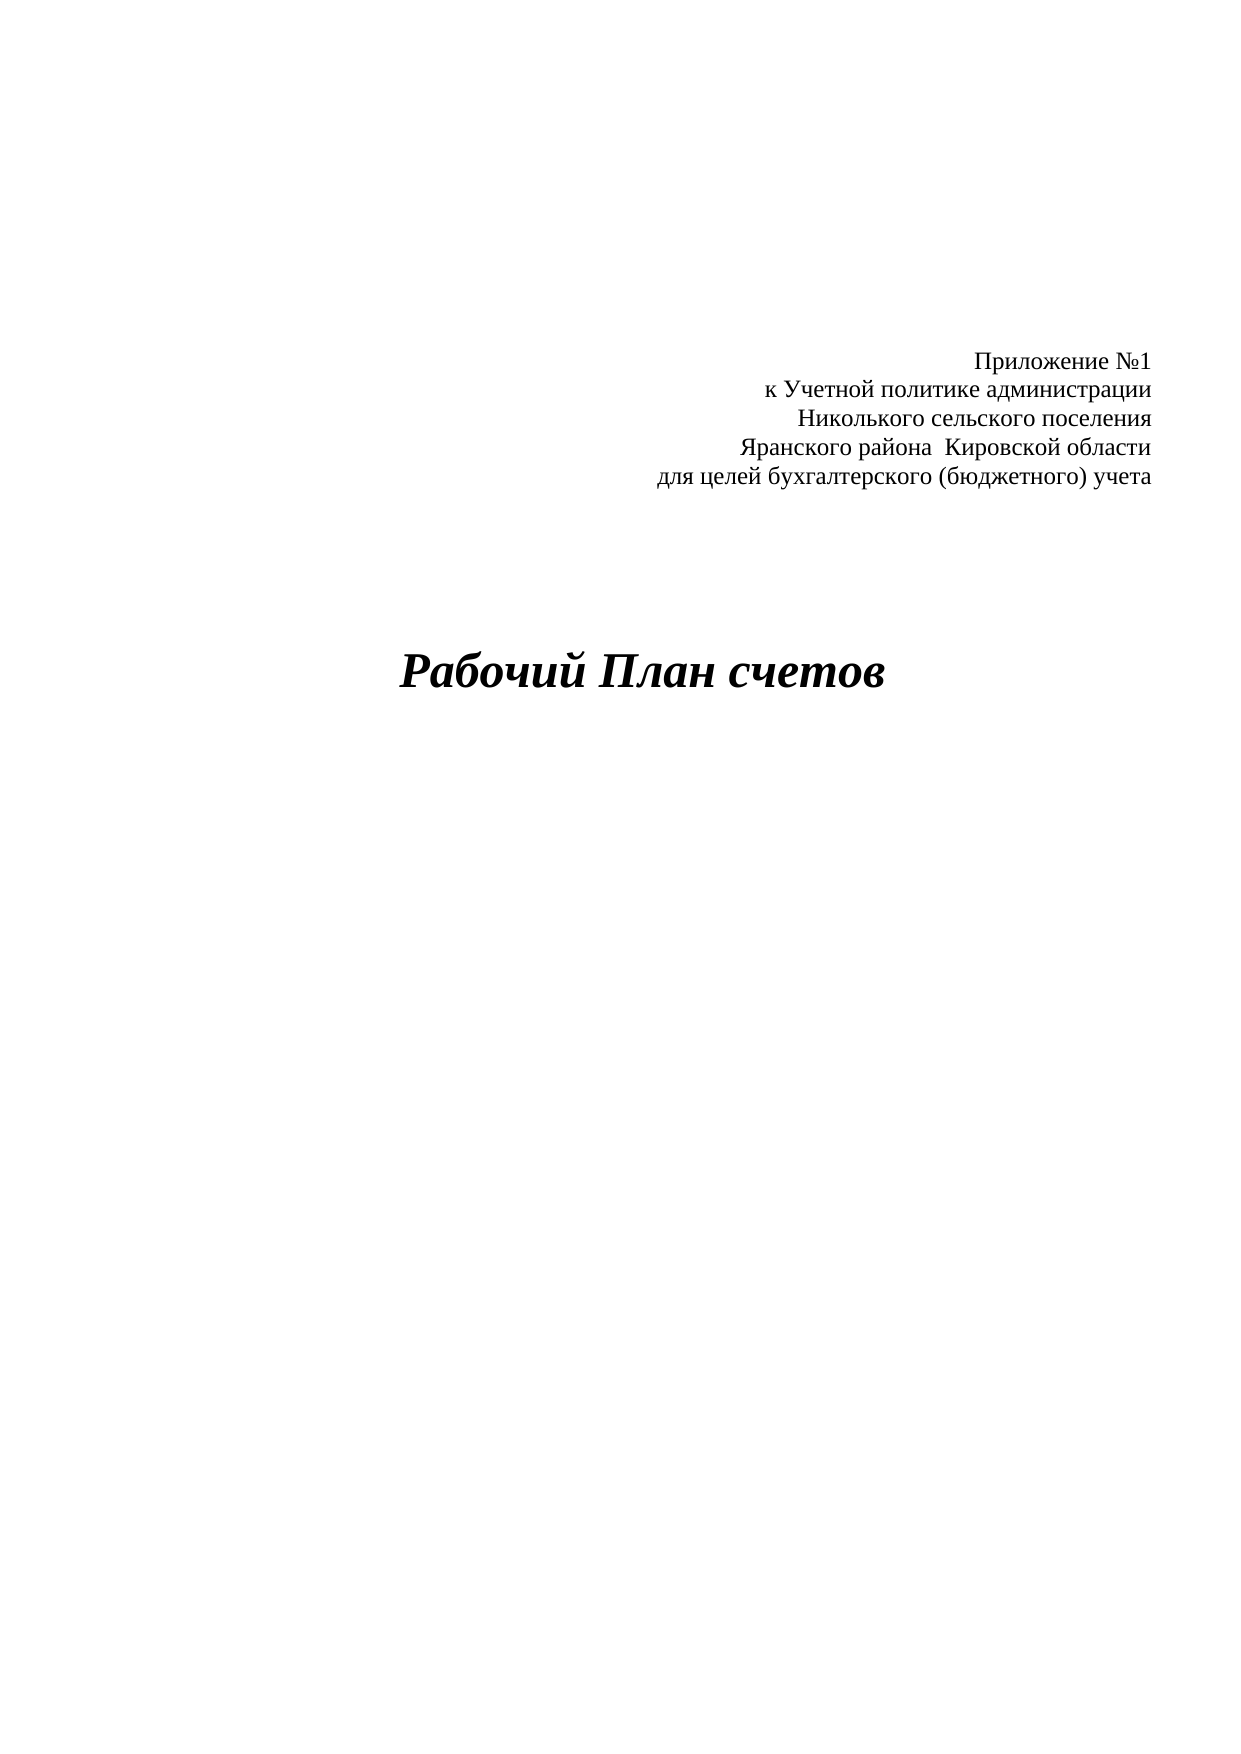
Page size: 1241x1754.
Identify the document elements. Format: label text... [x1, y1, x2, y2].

text Николького сельского поселения [133, 403, 1152, 432]
text Яранского района Кировской области [133, 432, 1152, 461]
text к Учетной политике администрации [133, 374, 1152, 403]
text для целей бухгалтерского (бюджетного) учета [133, 461, 1152, 489]
text Приложение №1 [133, 346, 1152, 374]
text Рабочий План счетов [133, 641, 1152, 698]
